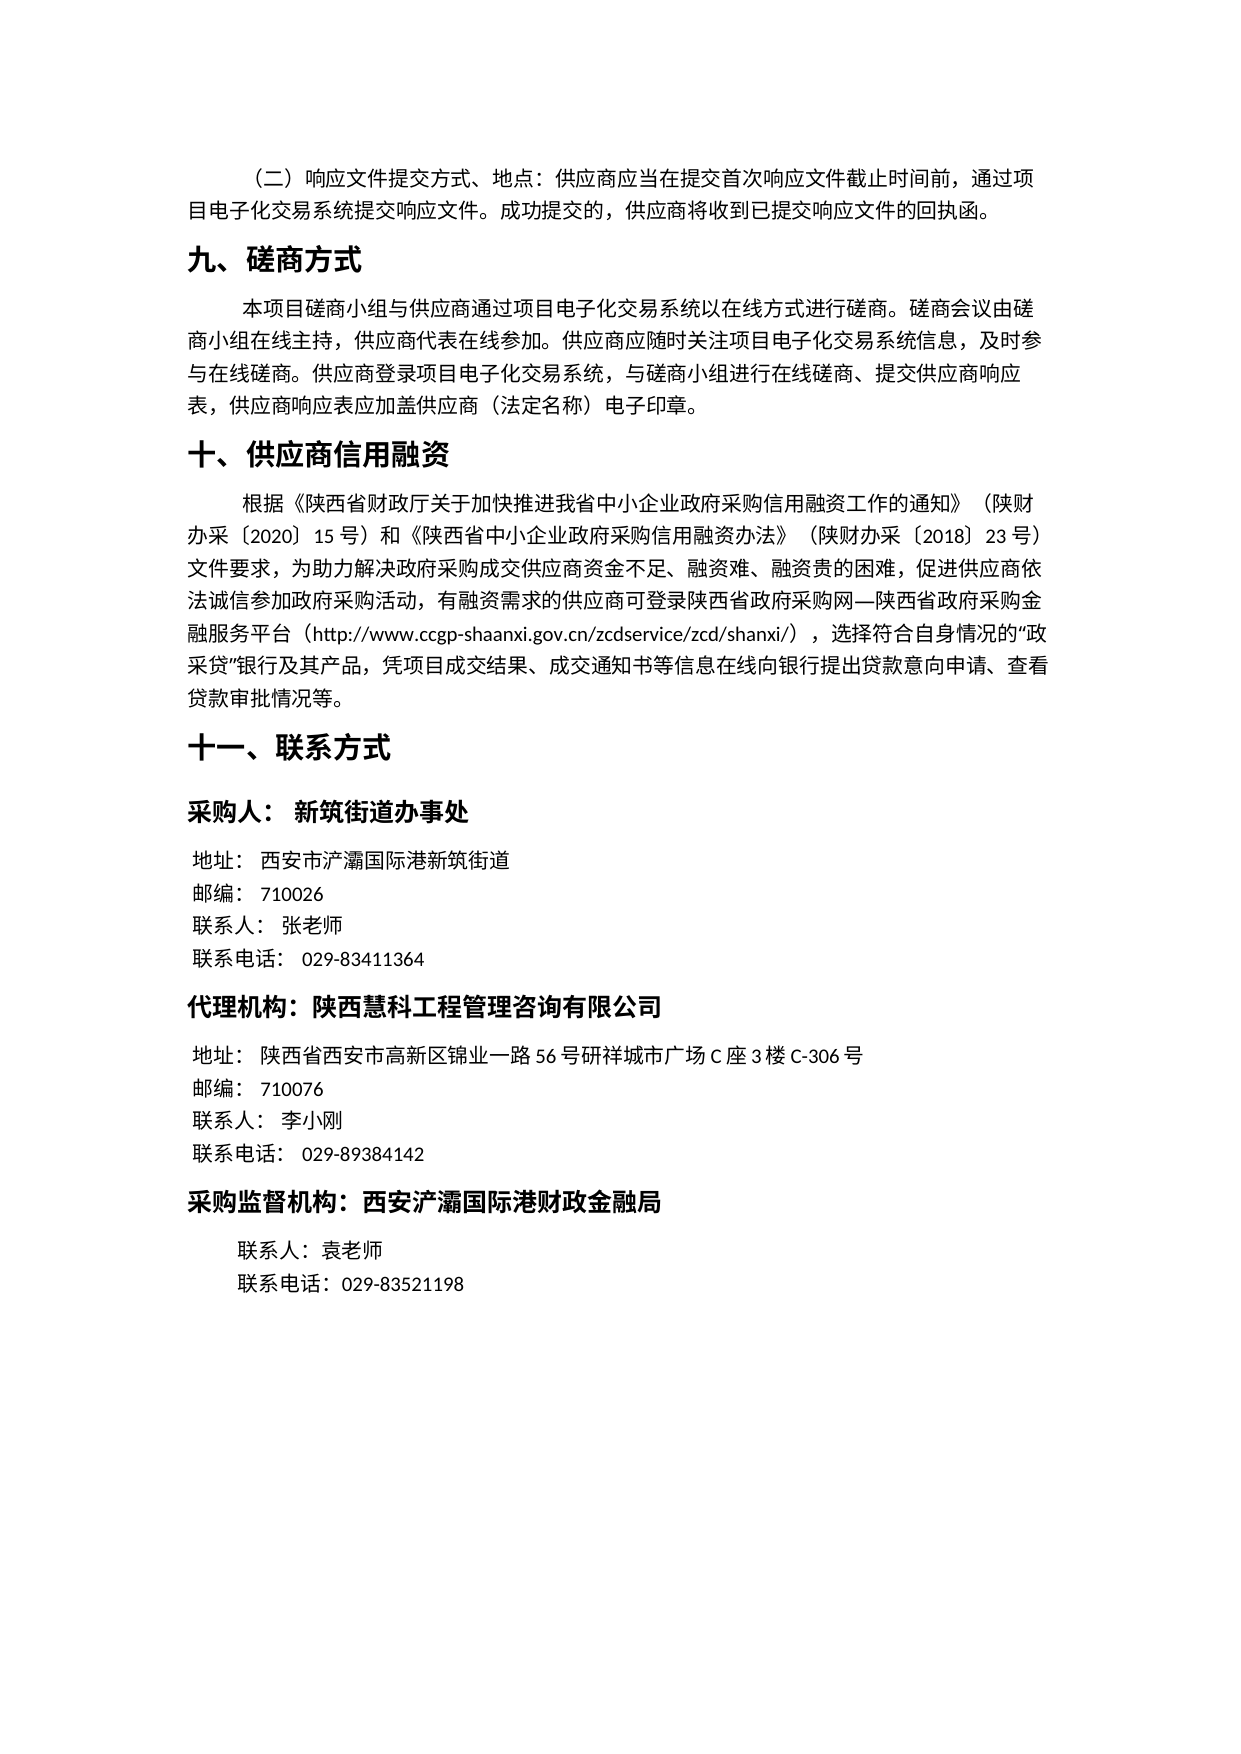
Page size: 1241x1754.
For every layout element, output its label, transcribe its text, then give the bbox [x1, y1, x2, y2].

text 九、磋商方式 [187, 227, 1053, 292]
text 根据《陕西省财政厅关于加快推进我省中小企业政府采购信用融资工作的通知》（陕财办采〔2020〕15 号）和《陕西省中小企业政府采购信用融资办法》（陕财办采〔2018〕23 号）文件要求，为助力解决政府采购成交供应商资金不足、融资难、融资贵的困难，促进供应商依法诚信参加政府采购活动，有融资需求的供应商可登录陕西省政府采购网—陕西省政府采购金融服务平台（http://www.ccgp-shaanxi.gov.cn/zcdservice/zcd/shanxi/），选择符合自身情况的“政采贷”银行及其产品，凭项目成交结果、成交通知书等信息在线向银行提出贷款意向申请、查看贷款审批情况等。 [187, 487, 1053, 714]
text 本项目磋商小组与供应商通过项目电子化交易系统以在线方式进行磋商。磋商会议由磋商小组在线主持，供应商代表在线参加。供应商应随时关注项目电子化交易系统信息，及时参与在线磋商。供应商登录项目电子化交易系统，与磋商小组进行在线磋商、提交供应商响应表，供应商响应表应加盖供应商（法定名称）电子印章。 [187, 292, 1053, 422]
text 联系人：袁老师 [187, 1234, 1053, 1267]
text 邮编： 710026 [187, 877, 1053, 909]
text 联系电话： 029-89384142 [187, 1137, 1053, 1169]
text 地址： 西安市浐灞国际港新筑街道 [187, 844, 1053, 877]
text 采购监督机构：西安浐灞国际港财政金融局 [187, 1169, 1053, 1234]
text 地址： 陕西省西安市高新区锦业一路56号研祥城市广场C座3楼C-306号 [187, 1039, 1053, 1072]
text 十一、联系方式 [187, 714, 1053, 779]
text 采购人： 新筑街道办事处 [187, 779, 1053, 844]
text 联系人： 李小刚 [187, 1104, 1053, 1137]
text 代理机构：陕西慧科工程管理咨询有限公司 [187, 974, 1053, 1039]
text （二）响应文件提交方式、地点：供应商应当在提交首次响应文件截止时间前，通过项目电子化交易系统提交响应文件。成功提交的，供应商将收到已提交响应文件的回执函。 [187, 162, 1053, 227]
text 十、供应商信用融资 [187, 422, 1053, 487]
text 邮编： 710076 [187, 1072, 1053, 1104]
text 联系电话： 029-83411364 [187, 942, 1053, 974]
text 联系电话：029-83521198 [187, 1267, 1053, 1299]
text 联系人： 张老师 [187, 909, 1053, 942]
